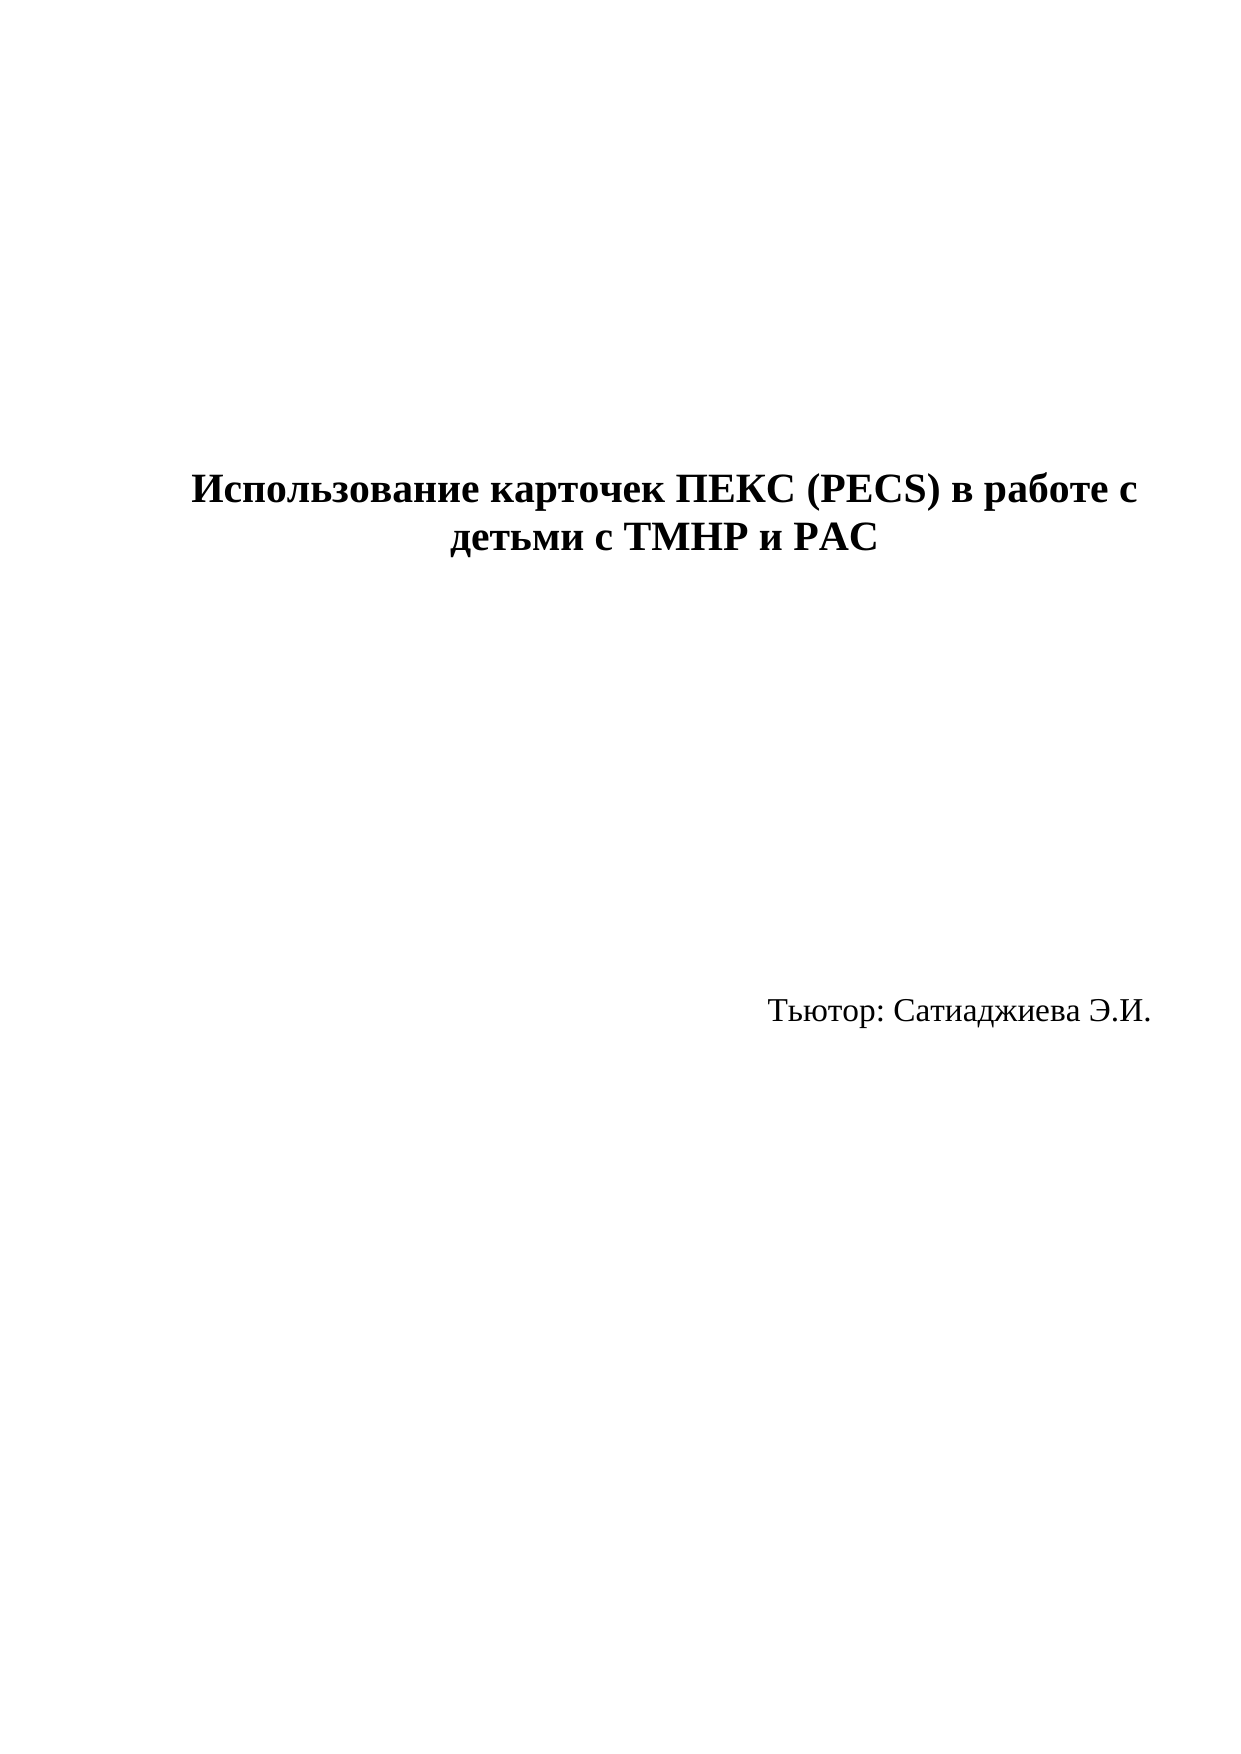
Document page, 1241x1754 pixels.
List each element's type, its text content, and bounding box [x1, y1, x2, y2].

text Использование карточек ПЕКС (PECS) в работе с детьми с ТМНР и РАС [177, 463, 1152, 559]
text Тьютор: Сатиаджиева Э.И. [177, 990, 1152, 1028]
